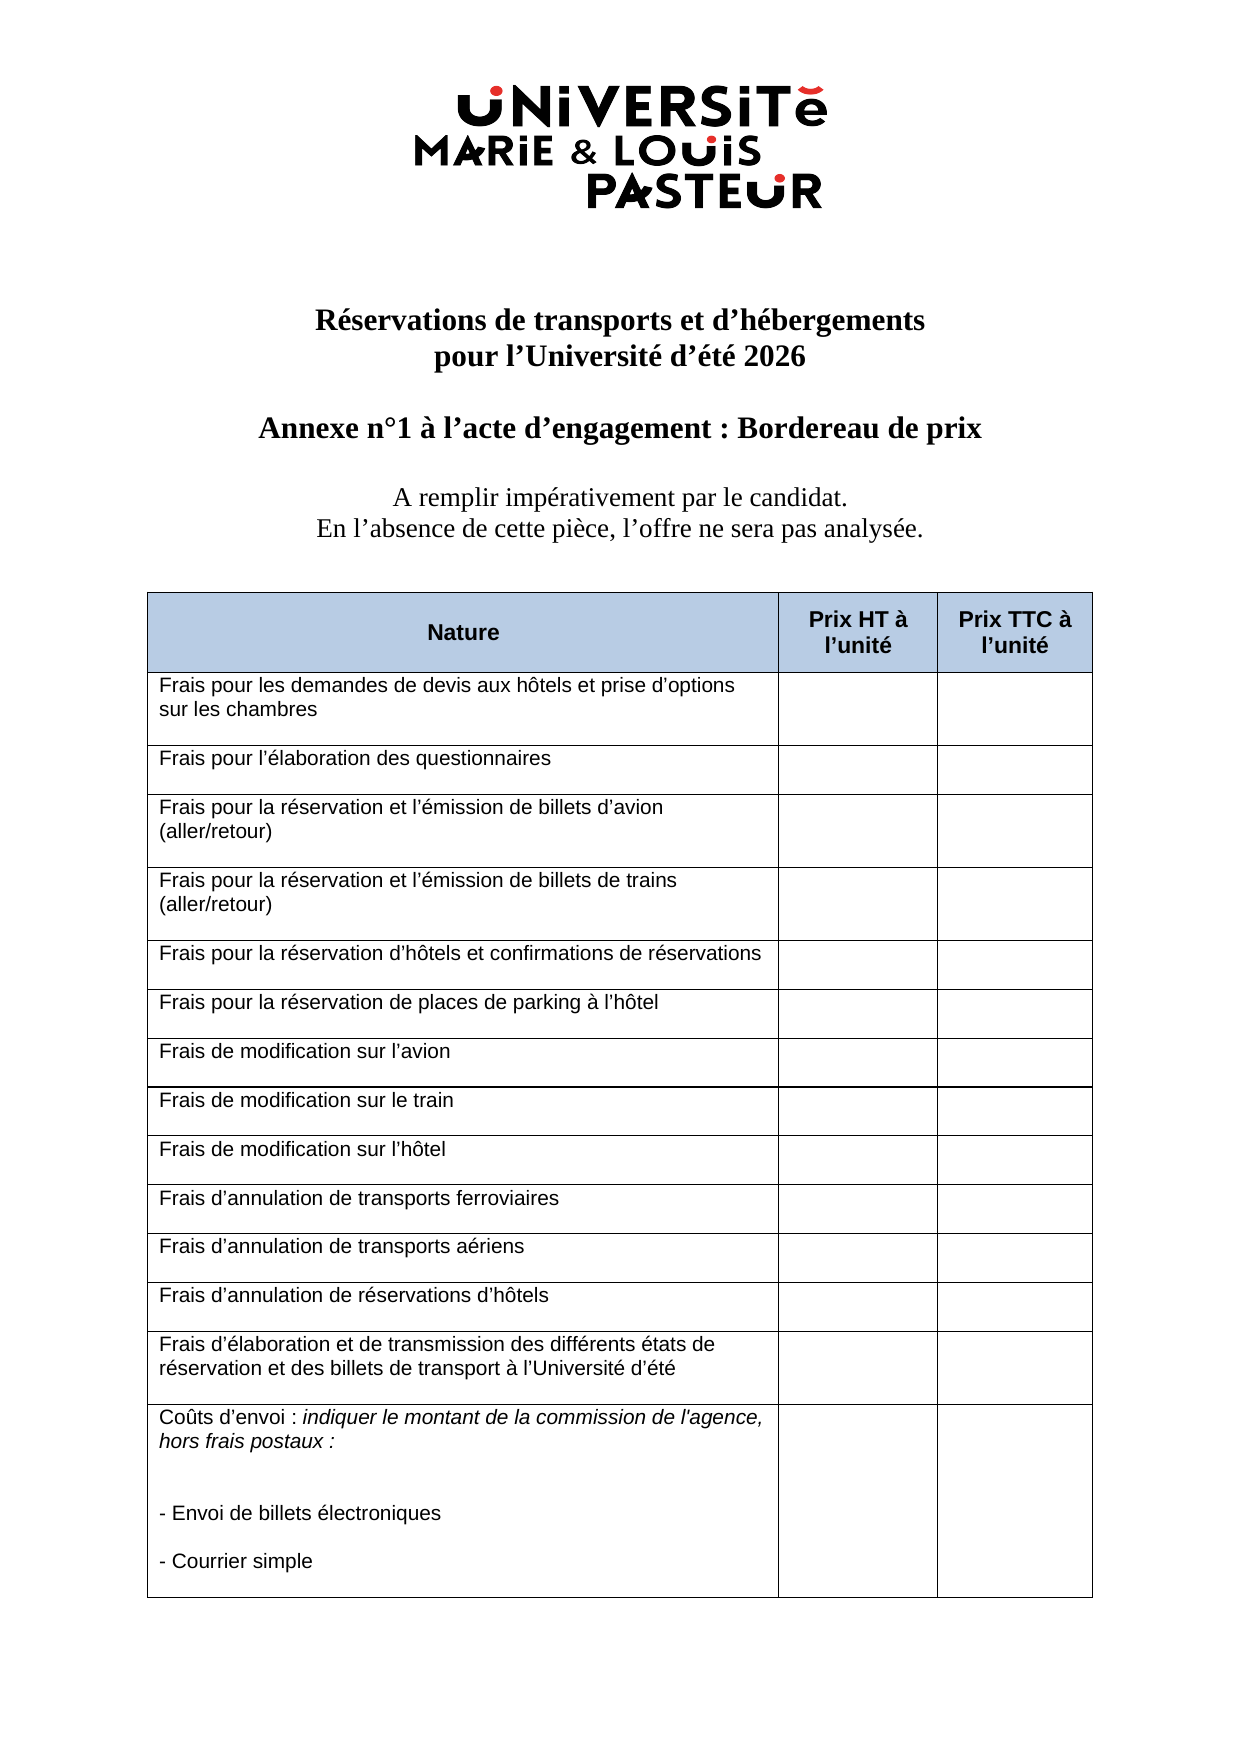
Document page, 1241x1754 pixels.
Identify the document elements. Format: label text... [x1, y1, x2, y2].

text Réservations de transports et d’hébergements [148, 302, 1093, 337]
table_cell [779, 1185, 937, 1233]
table_cell Frais de modification sur l’hôtel [148, 1136, 778, 1184]
text A remplir impérativement par le candidat. [148, 481, 1093, 512]
table_cell Frais d’annulation de transports aériens [148, 1234, 778, 1282]
table_header Prix HT à l’unité [779, 593, 937, 672]
table_header Prix TTC à l’unité [938, 593, 1092, 672]
table_cell [779, 1405, 937, 1597]
table_cell [938, 1234, 1092, 1282]
table_cell Frais de modification sur l’avion [148, 1039, 778, 1086]
table_cell [938, 795, 1092, 867]
table_cell [938, 1088, 1092, 1135]
table_cell [779, 795, 937, 867]
table_cell [938, 1405, 1092, 1597]
table_cell [938, 868, 1092, 939]
table_cell Frais pour la réservation de places de parking à l’hôtel [148, 990, 778, 1037]
table_cell [938, 746, 1092, 794]
table_cell [779, 1039, 937, 1086]
table_cell [779, 1234, 937, 1282]
table_cell Frais d’annulation de transports ferroviaires [148, 1185, 778, 1233]
table_cell [938, 673, 1092, 745]
table_cell Frais pr les demandes de devis aux hôtels et prise d’options sur les chambres [148, 673, 778, 745]
text Annexe n°1 à l’acte d’engagement : Bordereau de prix [148, 409, 1093, 445]
table_cell [938, 1283, 1092, 1331]
table_cell Frais de modification sur le train [148, 1088, 778, 1135]
table_header Nature [148, 593, 778, 672]
table_cell [938, 1185, 1092, 1233]
table_cell [938, 990, 1092, 1037]
table_cell Frais pr l’élaboration des questionnaires [148, 746, 778, 794]
table_cell [938, 1136, 1092, 1184]
table_cell [779, 746, 937, 794]
text pour l’Université d’été 2026 [148, 337, 1093, 373]
table_cell [938, 941, 1092, 988]
picture [406, 73, 835, 218]
table_cell [779, 1283, 937, 1331]
table_cell [779, 990, 937, 1037]
table_cell Frais pour la réservation et l’émission de billets de trains (aller/retour) [148, 868, 778, 939]
text En l’absence de cette pièce, l’offre ne sera pas analysée. [148, 512, 1093, 543]
table_cell [779, 673, 937, 745]
table_cell [779, 1136, 937, 1184]
table_cell Frais pour la réservation et l’émission de billets d’avion (aller/retour) [148, 795, 778, 867]
table_cell Frais pour la réservation d’hôtels et confirmations de réservations [148, 941, 778, 988]
table_cell [938, 1039, 1092, 1086]
table_cell Frais d’élaboration et de transmission des différents états de réservation et des billets de transport à l’Université d’été [148, 1332, 778, 1404]
table_cell [779, 1332, 937, 1404]
table_cell Frais d’annulation de réservations d’hôtels [148, 1283, 778, 1331]
table_cell [779, 868, 937, 939]
table_cell [779, 1088, 937, 1135]
table_cell [938, 1332, 1092, 1404]
table_cell [779, 941, 937, 988]
